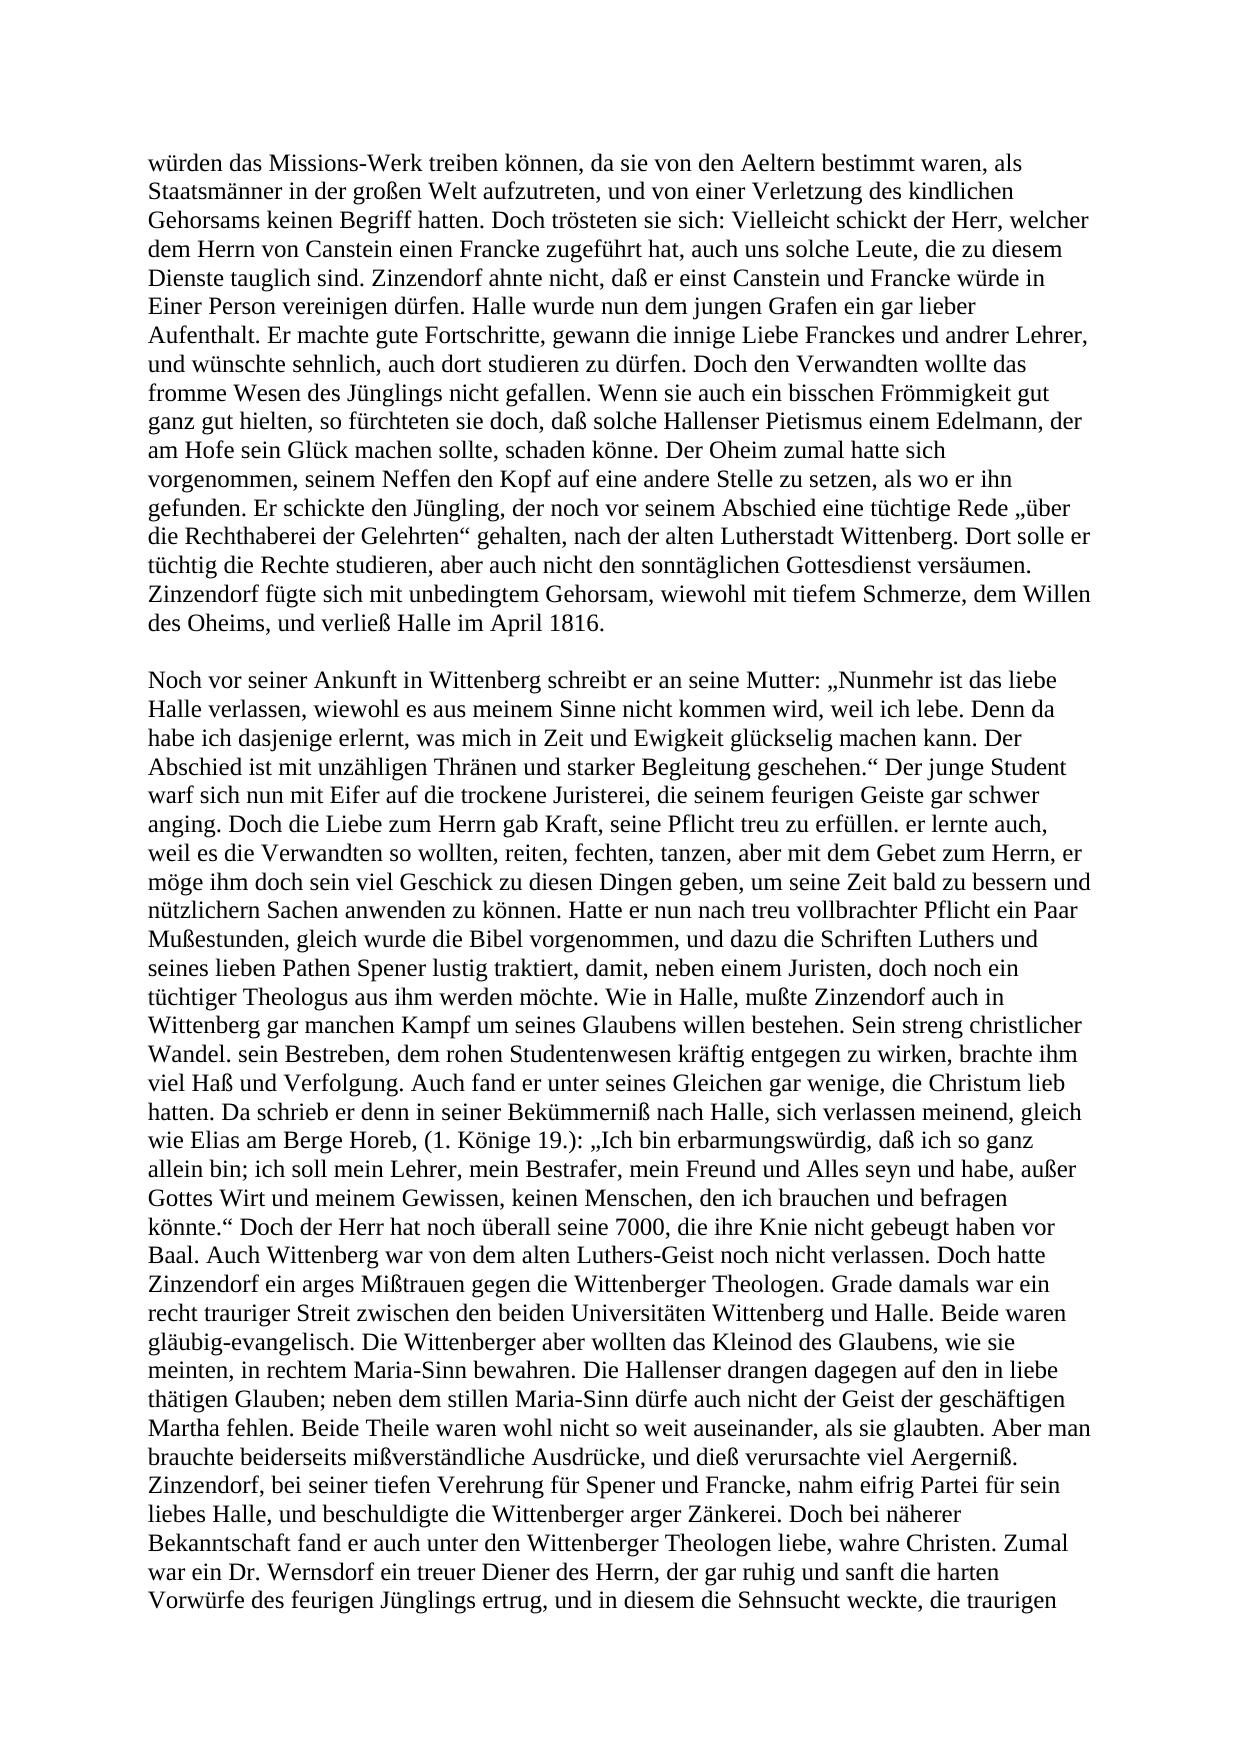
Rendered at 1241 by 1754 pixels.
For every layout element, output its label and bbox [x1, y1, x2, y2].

text [148, 666, 1093, 1614]
text [148, 148, 1093, 636]
